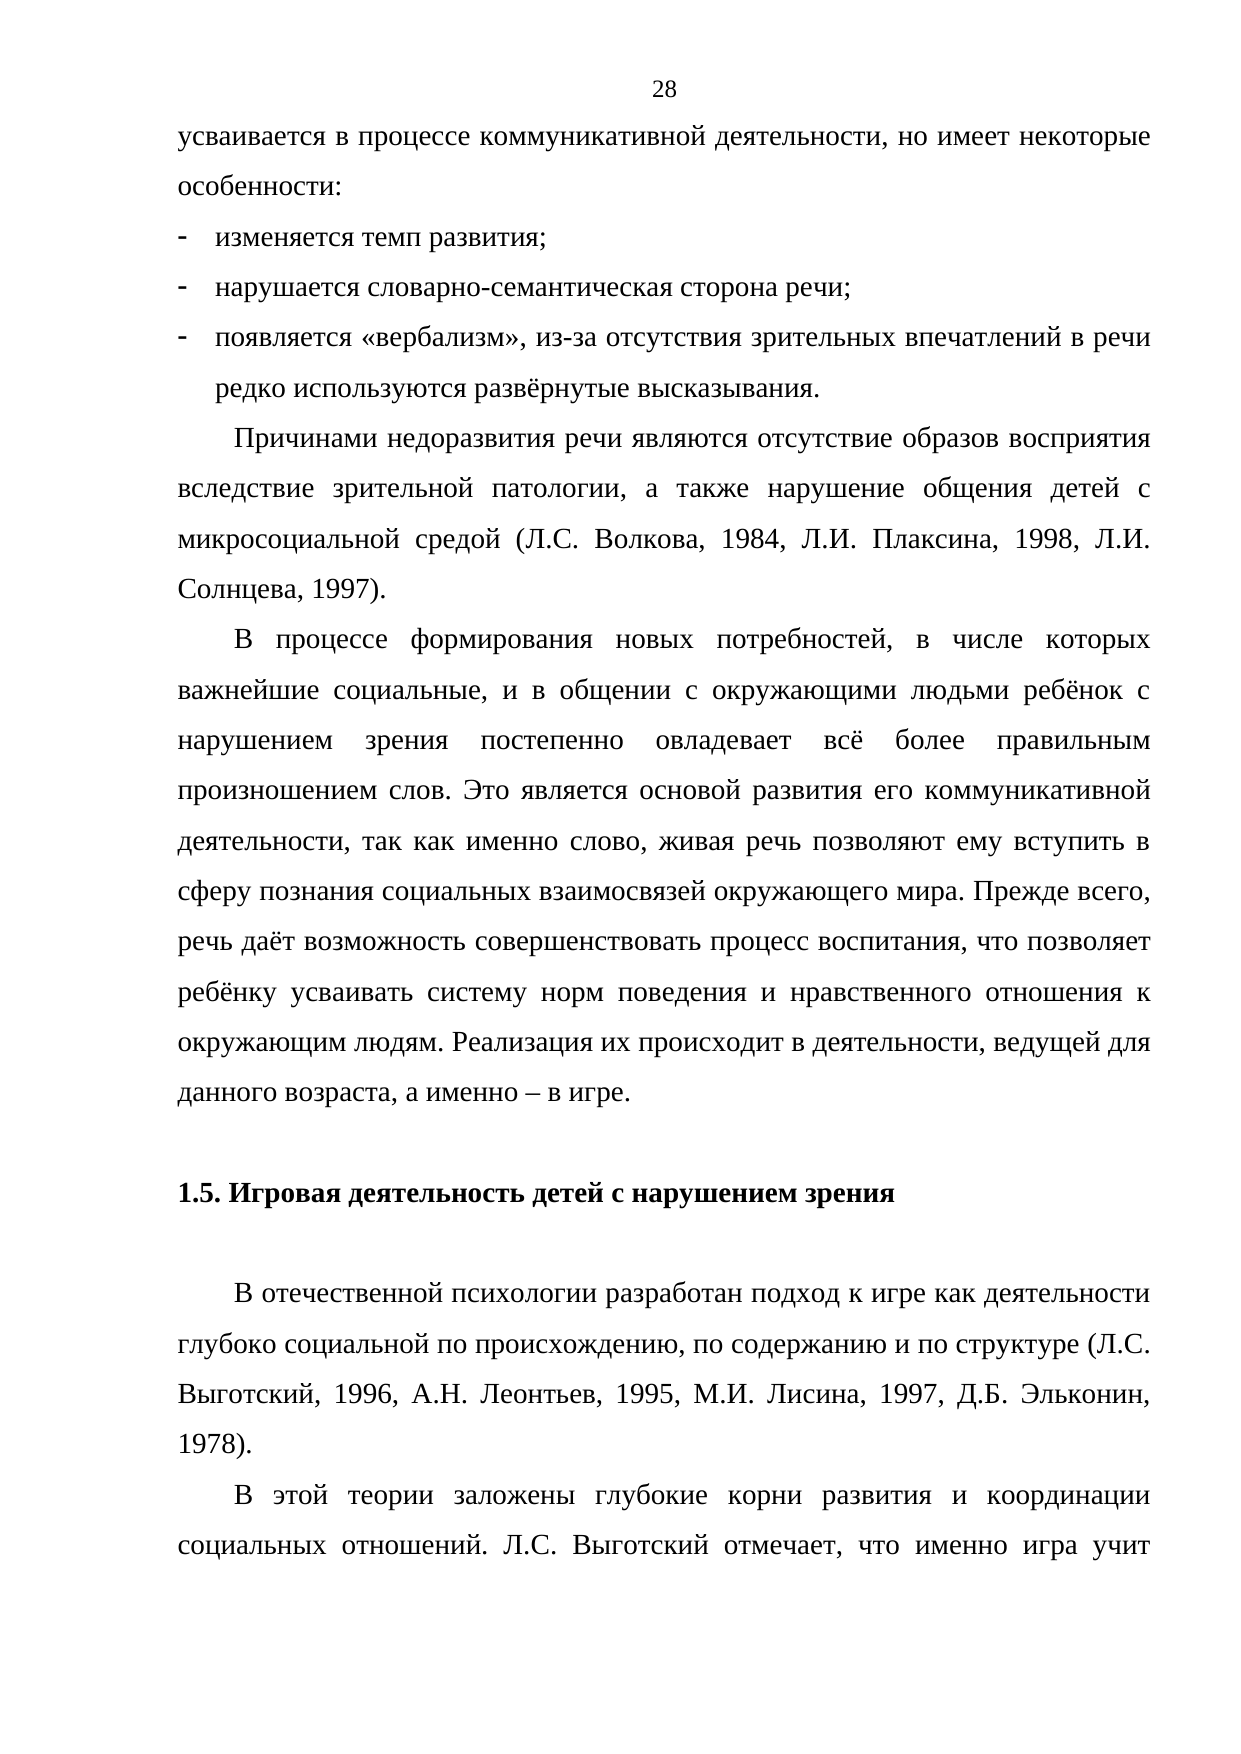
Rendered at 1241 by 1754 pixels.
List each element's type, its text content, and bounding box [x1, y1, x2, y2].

text В процессе формирования новых потребностей, в числе которых важнейшие социальные, и в общении с окружающими людьми ребёнок с нарушением зрения постепенно овладевает всё более правильным произношением слов. Это является основой развития его коммуникативной деятельности, так как именно слово, живая речь позволяют ему вступить в сферу познания социальных взаимосвязей окружающего мира. Прежде всего, речь даёт возможность совершенствовать процесс воспитания, что позволяет ребёнку усваивать систему норм поведения и нравственного отношения к окружающим людям. Реализация их происходит в деятельности, ведущей для данного возраста, а именно – в игре. [177, 622, 1152, 1108]
list нарушается словарно-семантическая сторона речи; [177, 269, 1152, 303]
text В отечественной психологии разработан подход к игре как деятельности глубоко социальной по происхождению, по содержанию и по структуре (Л.С. Выготский, 1996, А.Н. Леонтьев, .И. Лисина, 1997, Д.Б. Эльконин, 1978). [177, 1276, 1152, 1460]
list изменяется темп развития; [177, 219, 1152, 252]
text Причинами недоразвития речи являются отсутствие образов восприятия вследствие зрительной патологии, а также нарушение общения детей с микросоциальной средой (Л.С. Волкова, .И. Плаксина, .И. Солнцева, 1997). [177, 420, 1152, 605]
text 1.5. Игровая деятельность детей с нарушением зрения [177, 1175, 1152, 1208]
list появляется «вербализм», из-за отсутствия зрительных впечатлений в речи редко используются развёрнутые высказывания. [177, 319, 1152, 403]
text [177, 118, 1152, 202]
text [177, 1477, 1152, 1561]
